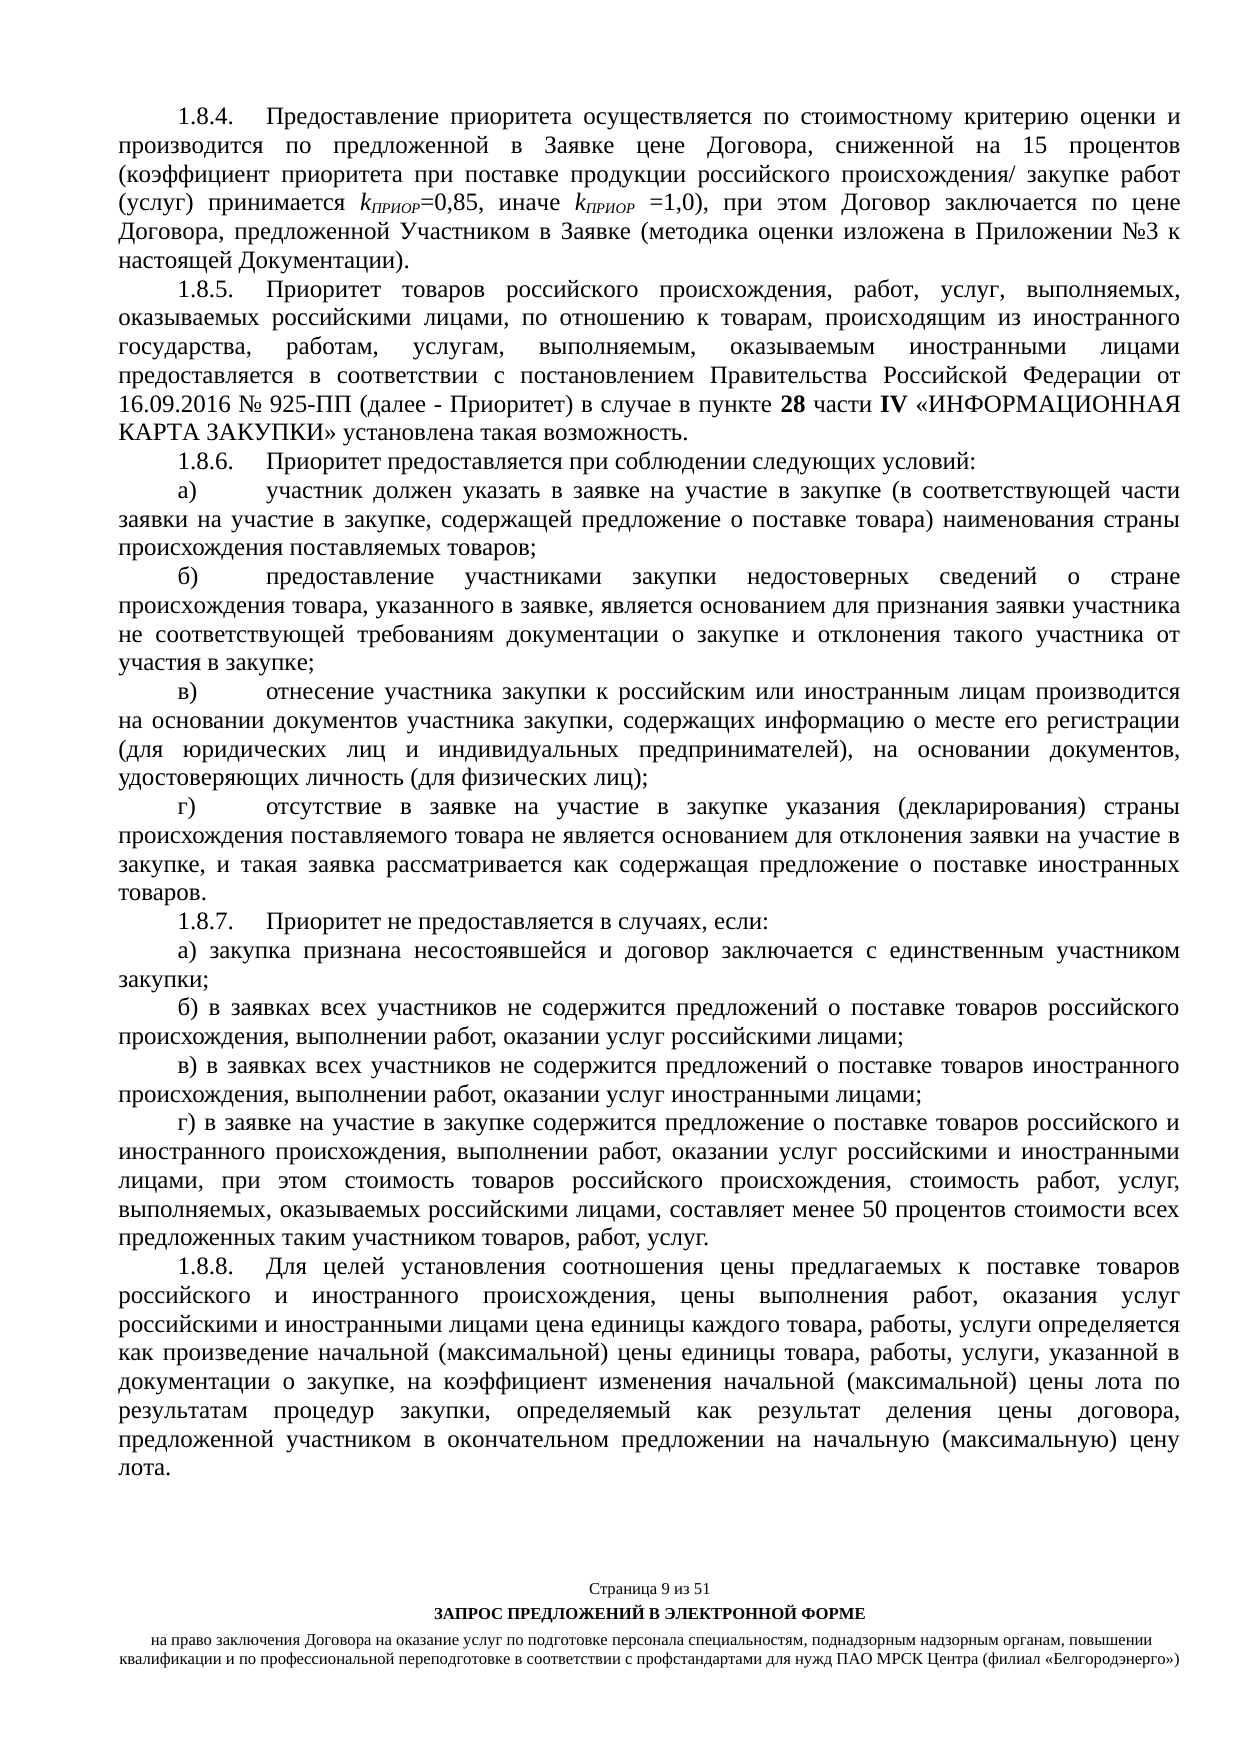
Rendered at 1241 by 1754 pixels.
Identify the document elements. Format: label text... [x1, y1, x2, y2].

list отсутствие в заявке на участие в закупке указания (декларирования) страны происхождения поставляемого товара не является основанием для отклонения заявки на участие в закупке, и такая заявка рассматривается как содержащая предложение о поставке иностранных товаров. [118, 791, 1181, 906]
subtitle Приоритет товаров российского происхождения, работ, услуг, выполняемых, оказываемых российскими лицами, по отношению к товарам, происходящим из иностранного государства, работам, услугам, выполняемым, оказываемым иностранными лицами предоставляется в соответствии с постановлением Правительства Российской Федерации от 16.09.2016 № 925-ПП (далее - Приоритет) в случае в пункте 28 части IV «ИНФОРМАЦИОННАЯ КАРТА ЗАКУПКИ» установлена такая возможность. [118, 274, 1181, 446]
list б) в заявках всех участников не содержится предложений о поставке товаров российского происхождения, выполнении работ, оказании услуг российскими лицами; [118, 992, 1181, 1050]
list а) закупка признана несостоявшейся и договор заключается с единственным участником закупки; [118, 935, 1181, 992]
list г) в заявке на участие в закупке содержится предложение о поставке товаров российского и иностранного происхождения, выполнении работ, оказании услуг российскими и иностранными лицами, при этом стоимость товаров российского происхождения, стоимость работ, услуг, выполняемых, оказываемых российскими лицами, составляет менее 50 процентов стоимости всех предложенных таким участником товаров, работ, услуг. [118, 1107, 1181, 1251]
subtitle Приоритет предоставляется при соблюдении следующих условий: [118, 446, 1181, 475]
subtitle Предоставление приоритета осуществляется по стоимостному критерию оценки и производится по предложенной в Заявке цене Договора, сниженной на 15 процентов (коэффициент приоритета при поставке продукции российского происхождения/ закупке работ (услуг) принимается kПРИОР=0,85, иначе kПРИОР =1,0), при этом Договор заключается по цене Договора, предложенной Участником в Заявке (методика оценки изложена в Приложении №3 к настоящей Документации). [118, 101, 1181, 274]
list в) в заявках всех участников не содержится предложений о поставке товаров иностранного происхождения, выполнении работ, оказании услуг иностранными лицами; [118, 1050, 1181, 1107]
list участник должен указать в заявке на участие в закупке (в соответствующей части заявки на участие в закупке, содержащей предложение о поставке товара) наименования страны происхождения поставляемых товаров; [118, 475, 1181, 561]
subtitle Приоритет не предоставляется в случаях, если: [118, 906, 1181, 935]
list предоставление участниками закупки недостоверных сведений о стране происхождения товара, указанного в заявке, является основанием для признания заявки участника не соответствующей требованиям документации о закупке и отклонения такого участника от участия в закупке; [118, 561, 1181, 676]
subtitle Для целей установления соотношения цены предлагаемых к поставке товаров российского и иностранного происхождения, цены выполнения работ, оказания услуг российскими и иностранными лицами цена единицы каждого товара, работы, услуги определяется как произведение начальной (максимальной) цены единицы товара, работы, услуги, указанной в документации о закупке, на коэффициент изменения начальной (максимальной) цены лота по результатам процедур закупки, определяемый как результат деления цены договора, предложенной участником в окончательном предложении на начальную (максимальную) цену лота. [118, 1251, 1181, 1481]
list отнесение участника закупки к российским или иностранным лицам производится на основании документов участника закупки, содержащих информацию о месте его регистрации (для юридических лиц и индивидуальных предпринимателей), на основании документов, удостоверяющих личность (для физических лиц); [118, 676, 1181, 791]
